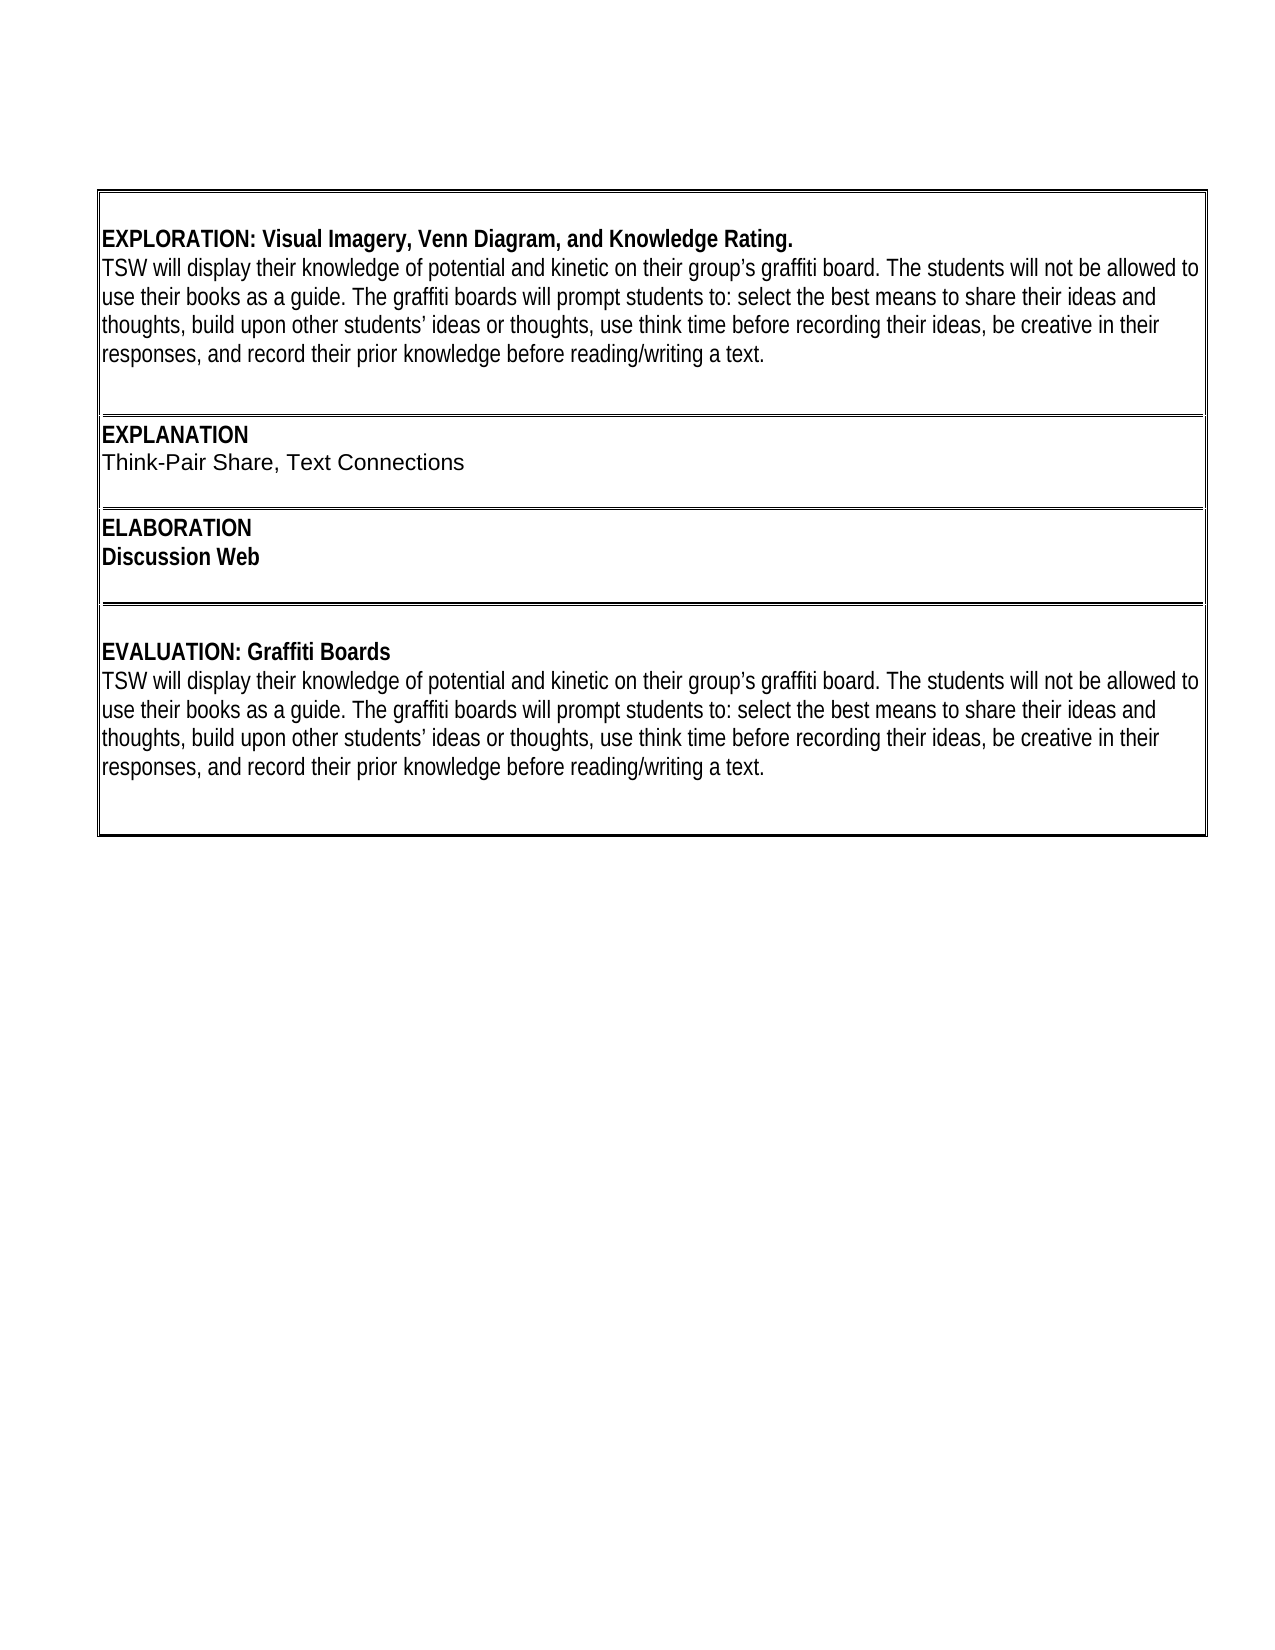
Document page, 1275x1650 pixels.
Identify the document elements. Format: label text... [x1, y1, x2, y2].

table_cell EXPLANATION Think-Pair Share, Text Connections [99, 414, 1206, 507]
table_cell ELABORATION Discussion Web [99, 507, 1206, 602]
table_cell EXPLORATION: Visual Imagery, Venn Diagram, and Knowledge Rating. TSW will display their knowledge of potential and kinetic on their group’s graffiti board. The students will not be allowed to use their books as a guide. The graffiti boards will prompt students to: select the best means to share their ideas and thoughts, build upon other students’ ideas or thoughts, use think time before recording their ideas, be creative in their responses, and record their prior knowledge before reading/writing a text. [100, 193, 1205, 414]
table_cell EVALUATION: Graffiti Boards TSW will display their knowledge of potential and kinetic on their group’s graffiti board. The students will not be allowed to use their books as a guide. The graffiti boards will prompt students to: select the best means to share their ideas and thoughts, build upon other students’ ideas or thoughts, use think time before recording their ideas, be creative in their responses, and record their prior knowledge before reading/writing a text. [100, 602, 1205, 834]
